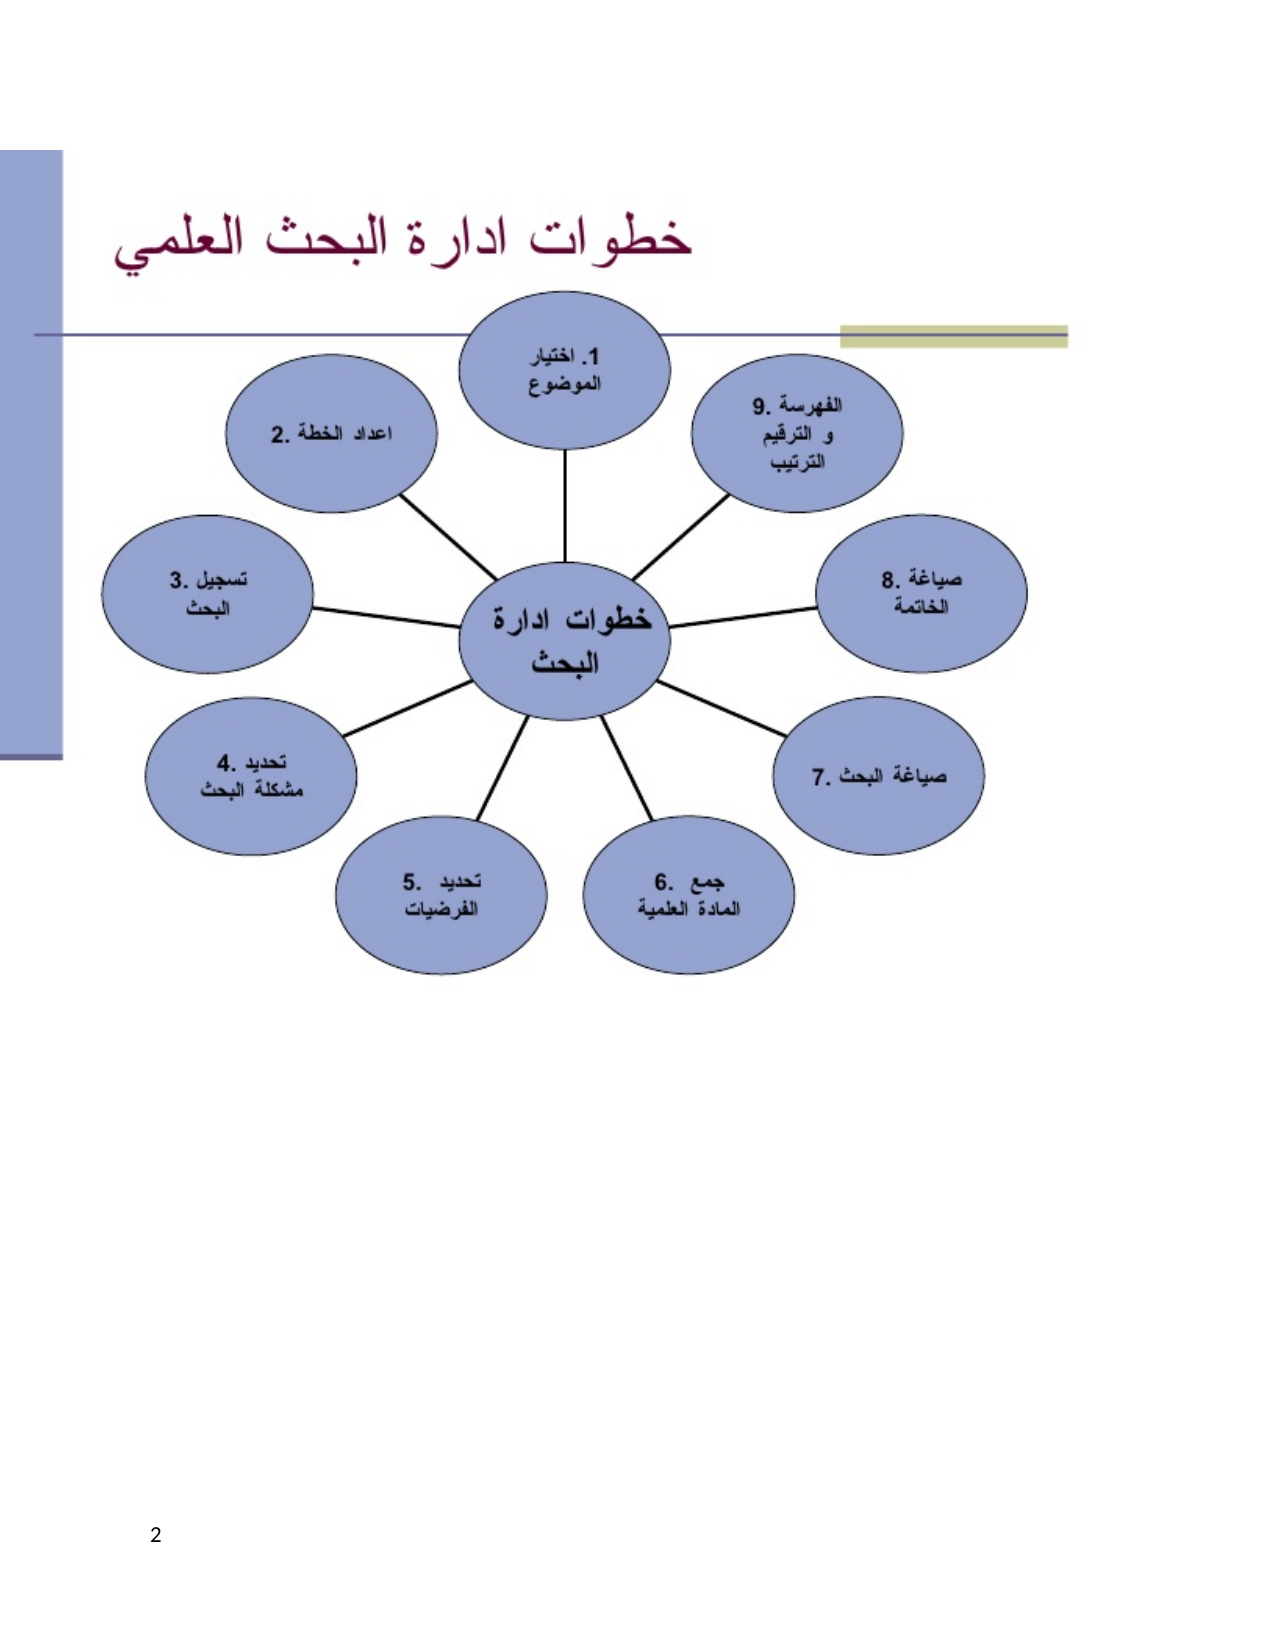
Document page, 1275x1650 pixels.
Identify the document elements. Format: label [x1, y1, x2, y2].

picture [0, 150, 1125, 1003]
